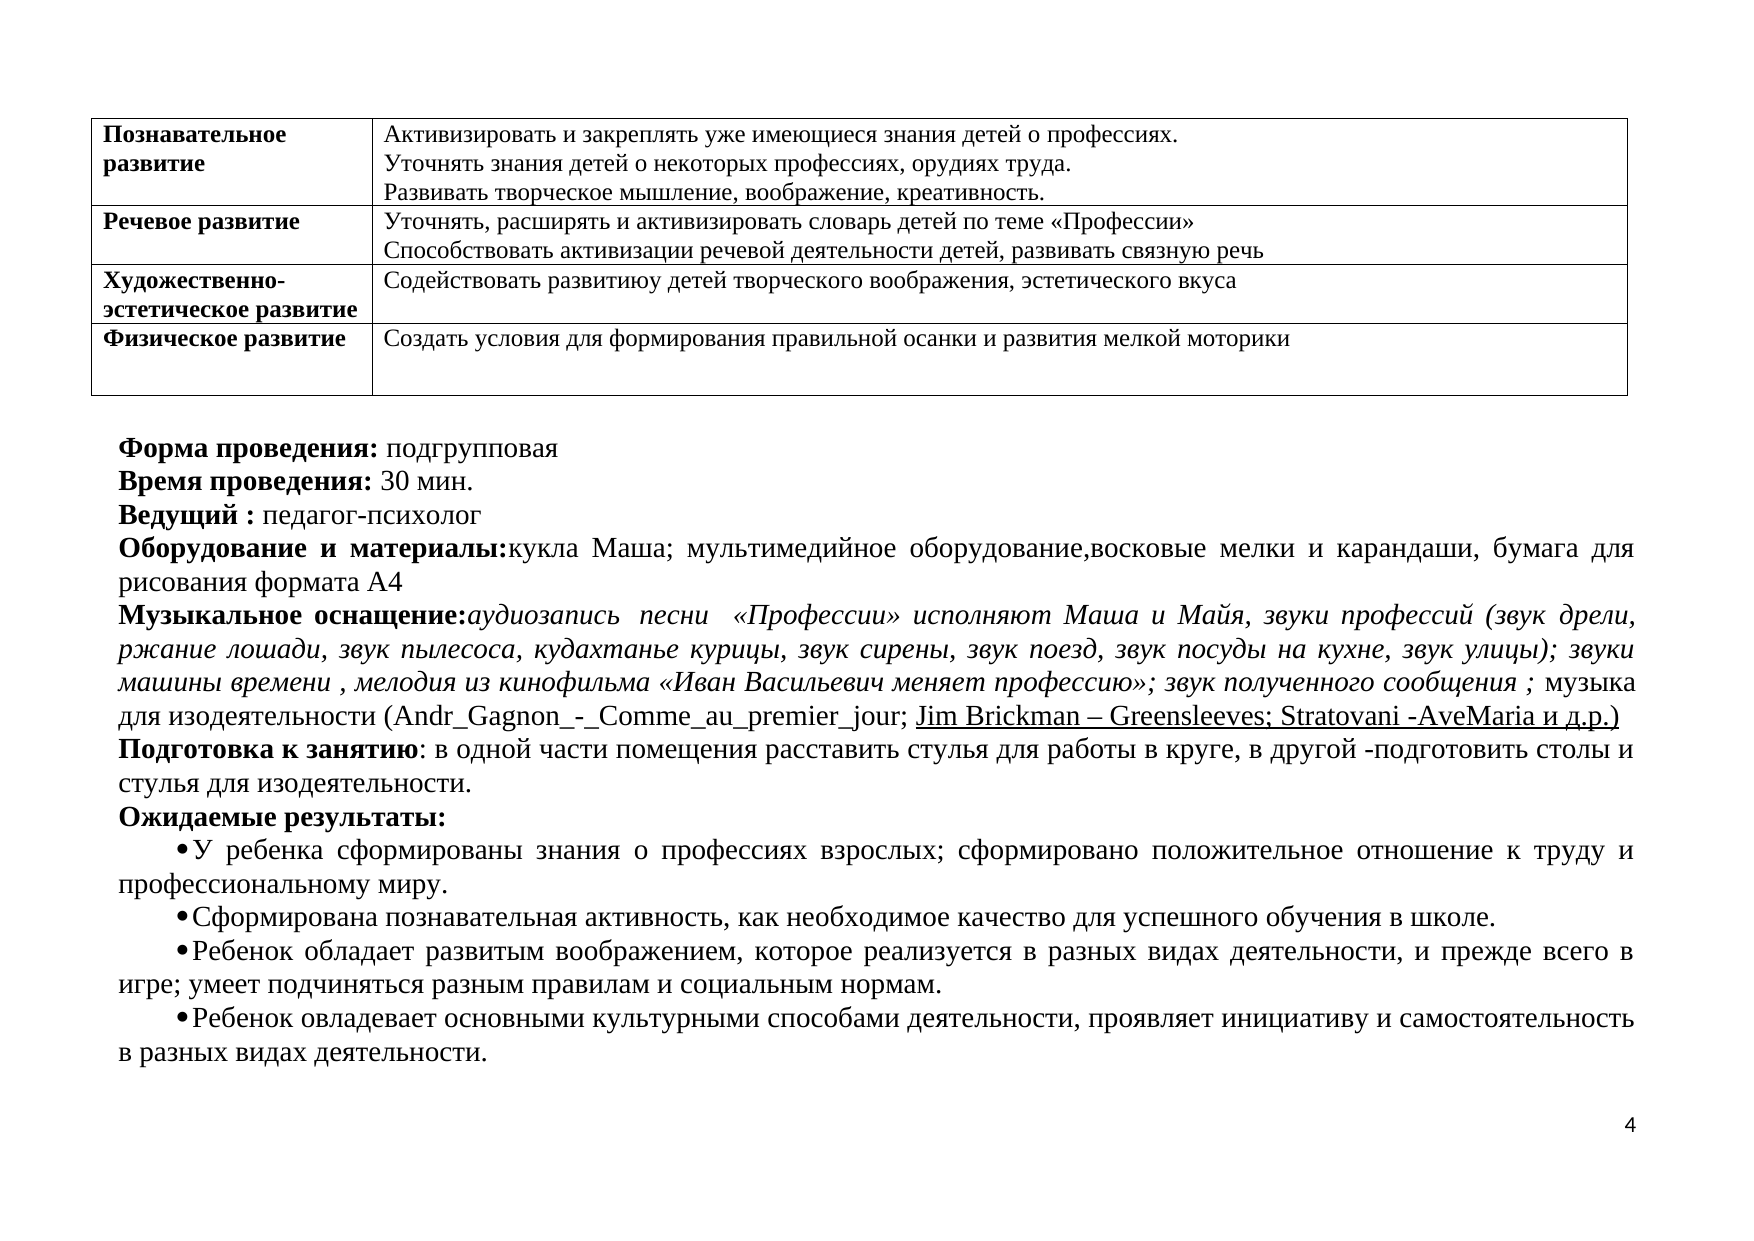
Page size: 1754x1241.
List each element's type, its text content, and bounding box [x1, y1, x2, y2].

table_cell Уточнять, расширять и активизировать словарь детей по теме «Профессии» Способствовать активизации речевой деятельности детей, развивать связную речь [373, 206, 1627, 264]
table_cell Создать условия для формирования правильной осанки и развития мелкой моторики [373, 324, 1627, 395]
table_cell Содействовать развитиюу детей творческого воображения, эстетического вкуса [373, 265, 1627, 322]
list Сформирована познавательная активность, как необходимое качество для успешного обучения в школе. [118, 899, 1636, 933]
list У ребенка сформированы знания о профессиях взрослых; сформировано положительное отношение к труду и профессиональному миру. [118, 832, 1636, 899]
table_cell Физическое развитие [92, 324, 372, 395]
table_cell Познавательное развитие [92, 119, 372, 205]
table_cell Активизировать и закреплять уже имеющиеся знания детей о профессиях. Уточнять знания детей о некоторых профессиях, орудиях труда. Развивать творческое мышление, воображение, креативность. [373, 119, 1627, 205]
table_cell Речевое развитие [92, 206, 372, 264]
text Время проведения: 30 мин. [118, 463, 1636, 497]
table_cell Художественно-эстетическое развитие [92, 265, 372, 322]
list Ребенок обладает развитым воображением, которое реализуется в разных видах деятельности, и прежде всего в игре; умеет подчиняться разным правилам и социальным нормам. [118, 933, 1636, 1000]
text Музыкальное оснащение:аудиозапись песни «Профессии» исполняют Маша и Майя, звуки профессий (звук дрели, ржание лошади, звук пылесоса, кудахтанье курицы, звук сирены, звук поезд, звук посуды на кухне, звук улицы); звуки машины времени , мелодия из кинофильма «Иван Васильевич меняет профессию»; звук полученного сообщения ; музыка для изодеятельности (Andr_Gagnon_-_Comme_au_premier_jour; Jim Brickman – Greensleeves; Stratovani -AveMaria и д.р.) [118, 597, 1636, 732]
text Ведущий : педагог-психолог [118, 497, 1636, 530]
text Подготовка к занятию: в одной части помещения расставить стулья для работы в круге, в другой -подготовить столы и стулья для изодеятельности. [118, 732, 1636, 799]
text Форма проведения: подгрупповая [118, 430, 1636, 463]
text Ожидаемые результаты: [118, 799, 1636, 832]
text Оборудование и материалы:кукла Маша; мультимедийное оборудование,восковые мелки и карандаши, бумага для рисования формата А4 [118, 530, 1636, 597]
list Ребенок овладевает основными культурными способами деятельности, проявляет инициативу и самостоятельность в разных видах деятельности. [118, 1000, 1636, 1067]
